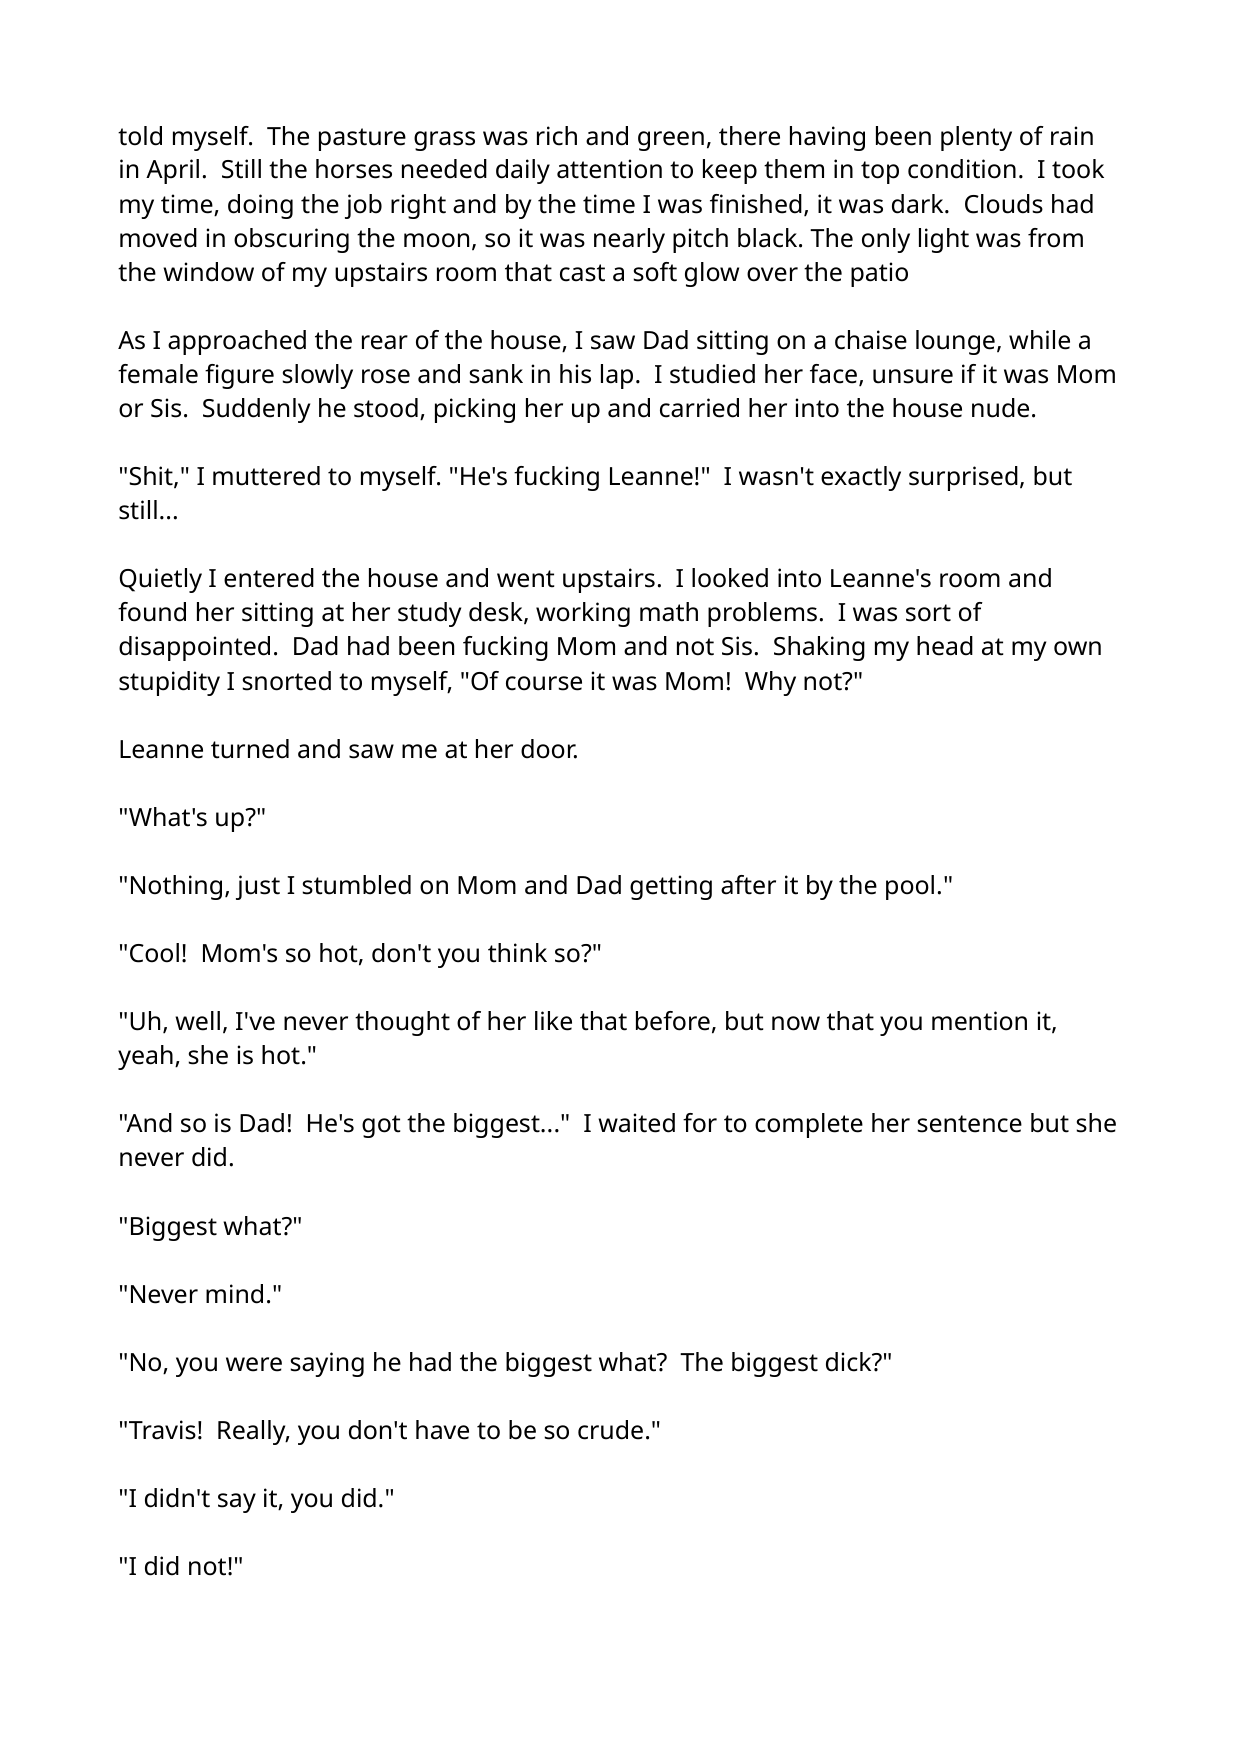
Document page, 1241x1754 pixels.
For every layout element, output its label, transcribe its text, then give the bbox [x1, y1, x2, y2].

text "Cool! Mom's so hot, don't you think so?" [118, 936, 1122, 970]
text "What's up?" [118, 799, 1122, 833]
text "And so is Dad! He's got the biggest..." I waited for to complete her sentence but she never did. [118, 1106, 1122, 1174]
text "No, you were saying he had the biggest what? The biggest dick?" [118, 1344, 1122, 1378]
text Quietly I entered the house and went upstairs. I looked into Leanne's room and found her sitting at her study desk, working math problems. I was sort of disappointed. Dad had been fucking Mom and not Sis. Shaking my head at my own stupidity I snorted to myself, "Of course it was Mom! Why not?" [118, 561, 1122, 697]
text "Never mind." [118, 1276, 1122, 1310]
text Leanne turned and saw me at her door. [118, 731, 1122, 765]
text "Nothing, just I stumbled on Mom and Dad getting after it by the pool." [118, 867, 1122, 902]
text "Biggest what?" [118, 1208, 1122, 1242]
text "Travis! Really, you don't have to be so crude." [118, 1412, 1122, 1447]
text "Shit," I muttered to myself. "He's fucking Leanne!" I wasn't exactly surprised, but still... [118, 459, 1122, 527]
text "Uh, well, I've never thought of her like that before, but now that you mention it, yeah, she is hot." [118, 1004, 1122, 1072]
text "I did not!" [118, 1549, 1122, 1583]
text "I didn't say it, you did." [118, 1481, 1122, 1515]
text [118, 118, 1122, 288]
text As I approached the rear of the house, I saw Dad sitting on a chaise lounge, while a female figure slowly rose and sank in his lap. I studied her face, unsure if it was Mom or Sis. Suddenly he stood, picking her up and carried her into the house nude. [118, 322, 1122, 425]
